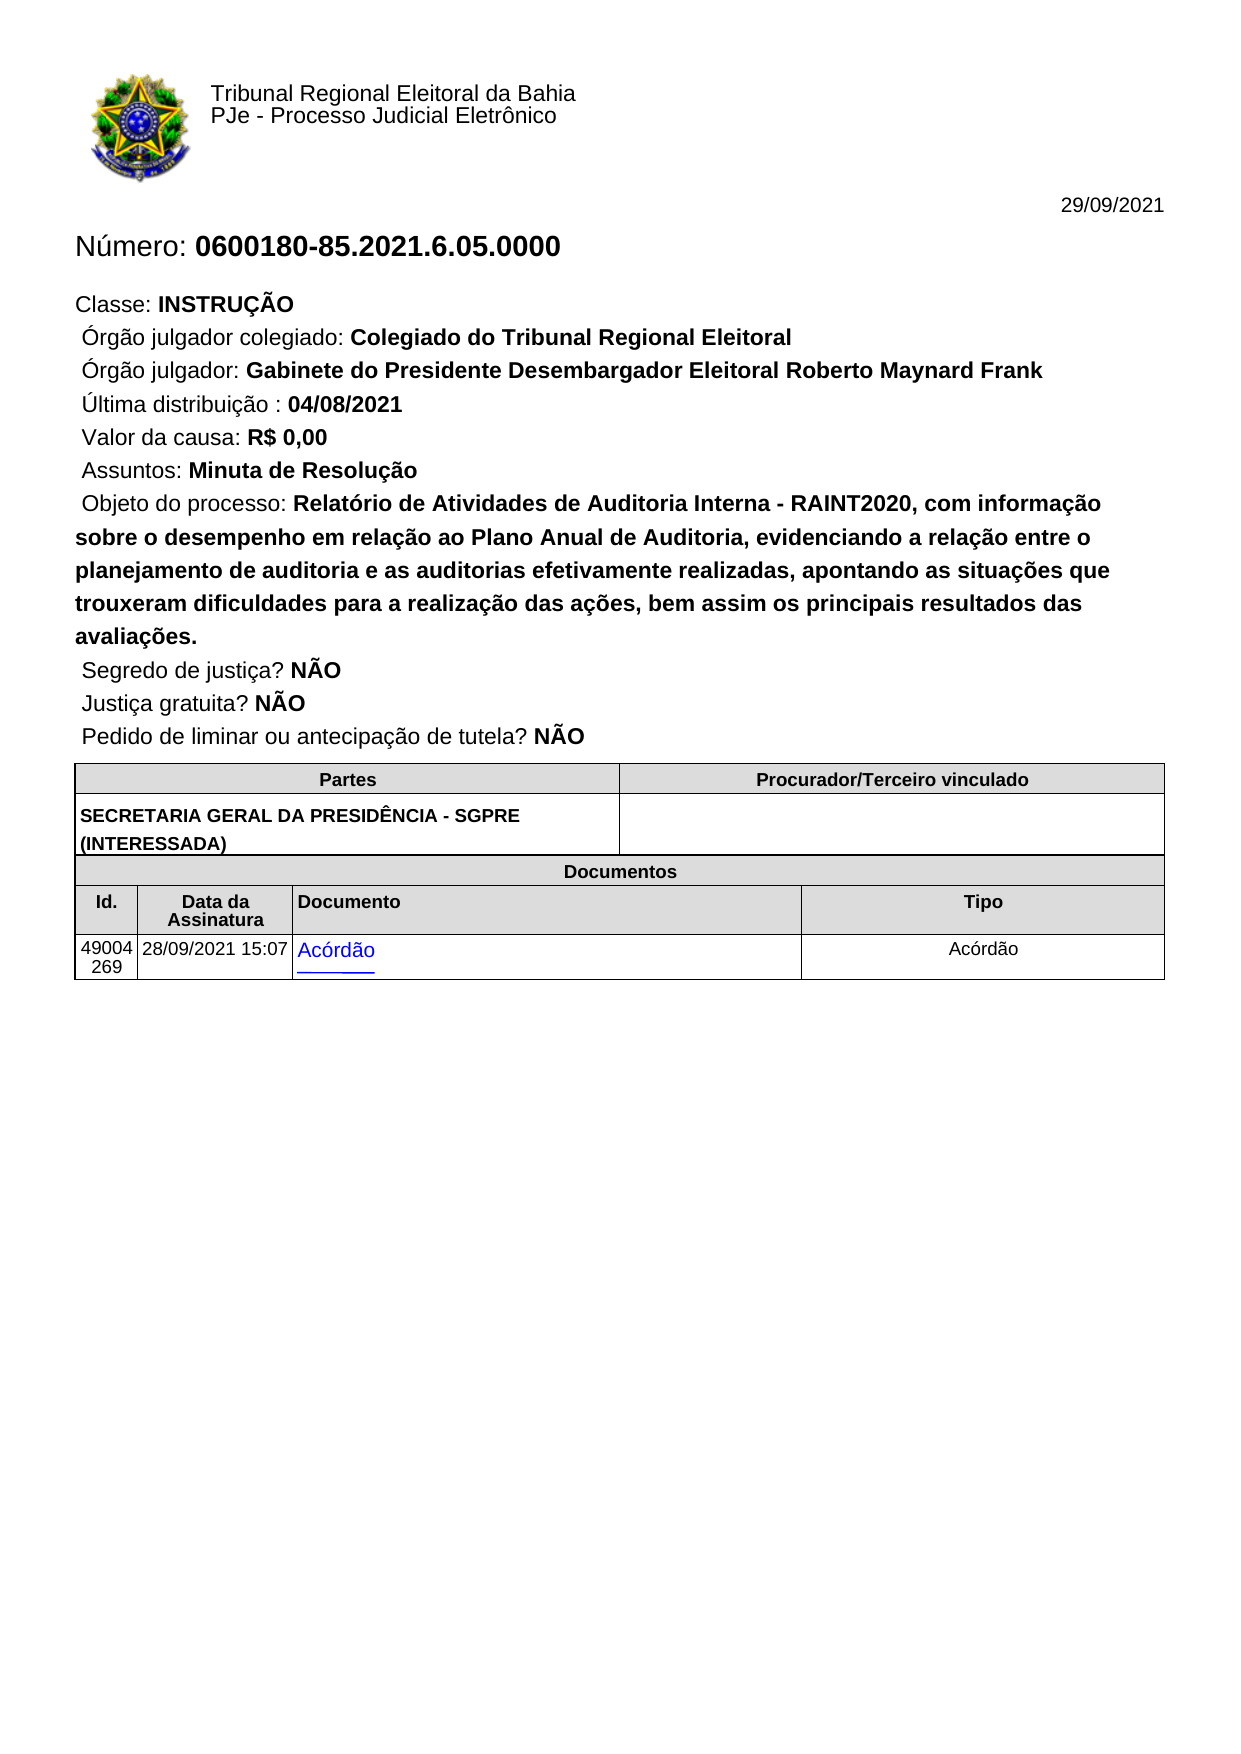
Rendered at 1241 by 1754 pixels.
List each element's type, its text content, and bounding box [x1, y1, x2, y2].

table_cell Data da Assinatura [138, 886, 292, 934]
text Última distribuição : 04/08/2021 Valor da causa: R$ 0,00 Assuntos: Minuta de Resolução [81, 391, 420, 483]
table_header Partes [76, 764, 619, 793]
subtitle Objeto do processo: Relatório de Atividades de Auditoria Interna - RAINT2020, com informação sobre o desempenho em relação ao Plano Anual de Auditoria, evidenciando a relação entre o planejamento de auditoria e as auditorias efetivamente realizadas, apontando as situações que trouxeram dificuldades para a realização das ações, bem assim os principais resultados das avaliações. [75, 490, 1113, 649]
table_cell 28/09/2021 15:07 [138, 935, 292, 979]
text Justiça gratuita? NÃO [81, 690, 1188, 716]
table_cell Acórdão [802, 935, 1164, 979]
subtitle Órgão julgador: Gabinete do Presidente Desembargador Eleitoral Roberto Maynard Frank [81, 357, 1188, 384]
table_cell Id. [76, 886, 137, 934]
table_cell [620, 794, 1164, 854]
table_cell Acórdão [293, 935, 801, 979]
text Órgão julgador colegiado: Colegiado do Tribunal Regional Eleitoral [81, 324, 1188, 350]
text 29/09/2021 [1061, 193, 1188, 217]
text Pedido de liminar ou antecipação de tutela? NÃO [81, 723, 1188, 750]
text Classe: INSTRUÇÃO [75, 291, 1188, 317]
text Número: 0600180-85.2021.6.05.0000 [75, 228, 566, 262]
table_cell Documentos [76, 856, 1164, 885]
subtitle Segredo de justiça? NÃO [81, 657, 1188, 683]
table_cell Tipo [802, 886, 1164, 934]
table_header Procurador/Terceiro vinculado [620, 764, 1164, 793]
table_cell Documento [293, 886, 801, 934]
picture [91, 74, 191, 183]
table_cell SECRETARIA GERAL DA PRESIDÊNCIA - SGPRE (INTERESSADA) [76, 794, 619, 854]
table_cell 49004 269 [76, 935, 137, 979]
